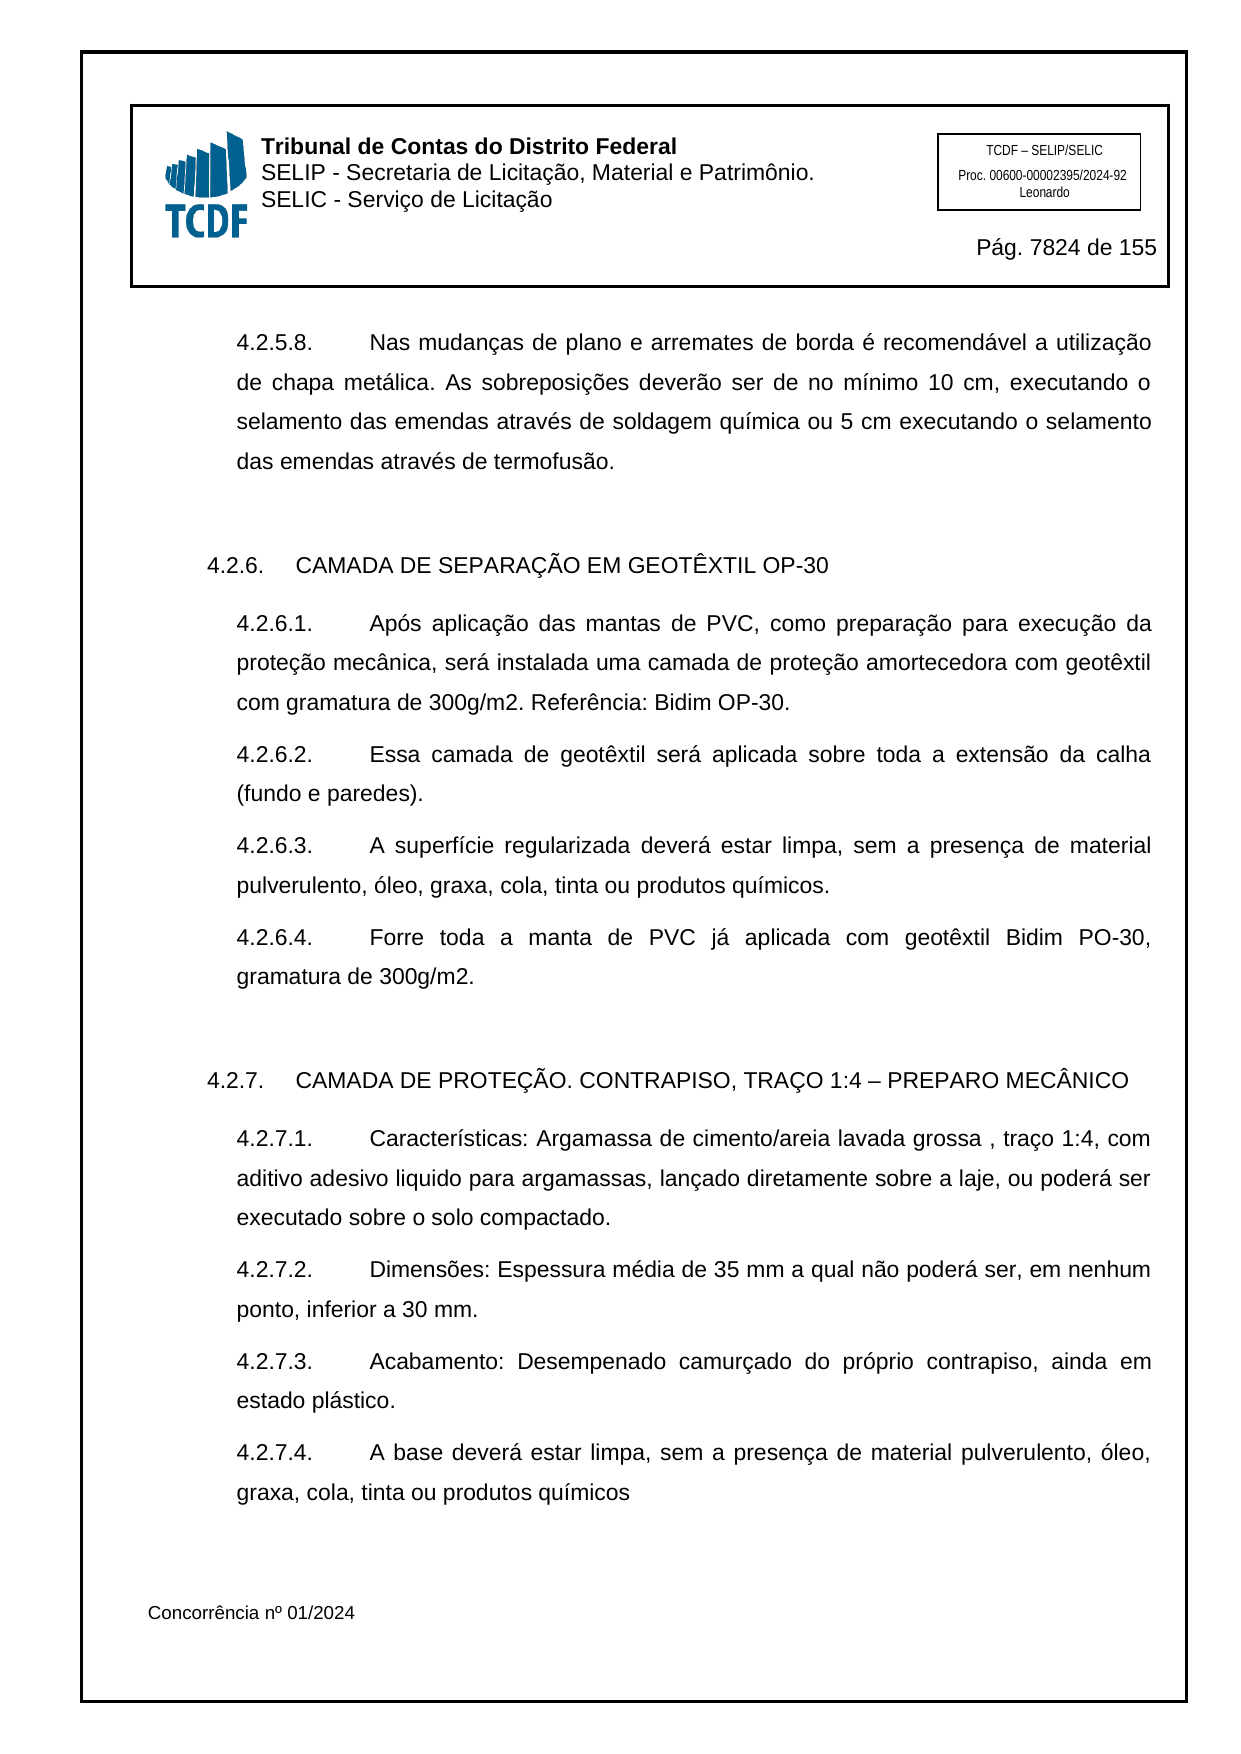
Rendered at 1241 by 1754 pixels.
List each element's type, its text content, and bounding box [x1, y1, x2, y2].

text Essa camada de geotêxtil será aplicada sobre toda a extensão da calha (fundo e paredes). [236, 741, 1152, 807]
text CAMADA DE SEPARAÇÃO EM GEOTÊXTIL OP-30 [207, 552, 1152, 578]
text Características: Argamassa de cimento/areia lavada grossa , traço 1:4, com aditivo adesivo liquido para argamassas, lançado diretamente sobre a laje, ou poderá ser executado sobre o solo compactado. [236, 1125, 1152, 1231]
text Acabamento: Desempenado camurçado do próprio contrapiso, ainda em estado plástico. [236, 1348, 1152, 1414]
text A base deverá estar limpa, sem a presença de material pulverulento, óleo, graxa, cola, tinta ou produtos químicos [236, 1439, 1152, 1505]
picture [150, 128, 262, 240]
text Após aplicação das mantas de PVC, como preparação para execução da proteção mecânica, será instalada uma camada de proteção amortecedora com geotêxtil com gramatura de 300g/m2. Referência: Bidim OP-30. [236, 610, 1152, 715]
text Forre toda a manta de PVC já aplicada com geotêxtil Bidim PO-30, gramatura de 300g/m2. [236, 924, 1152, 989]
text A superfície regularizada deverá estar limpa, sem a presença de material pulverulento, óleo, graxa, cola, tinta ou produtos químicos. [236, 832, 1152, 898]
text Nas mudanças de plano e arremates de borda é recomendável a utilização de chapa metálica. As sobreposições deverão ser de no mínimo 10 cm, executando o selamento das emendas através de soldagem química ou 5 cm executando o selamento das emendas através de termofusão. [236, 329, 1152, 474]
text Dimensões: Espessura média de 35 mm a qual não poderá ser, em nenhum ponto, inferior a 30 mm. [236, 1256, 1152, 1322]
text CAMADA DE PROTEÇÃO. CONTRAPISO, TRAÇO 1:4 – PREPARO MECÂNICO [207, 1067, 1152, 1093]
